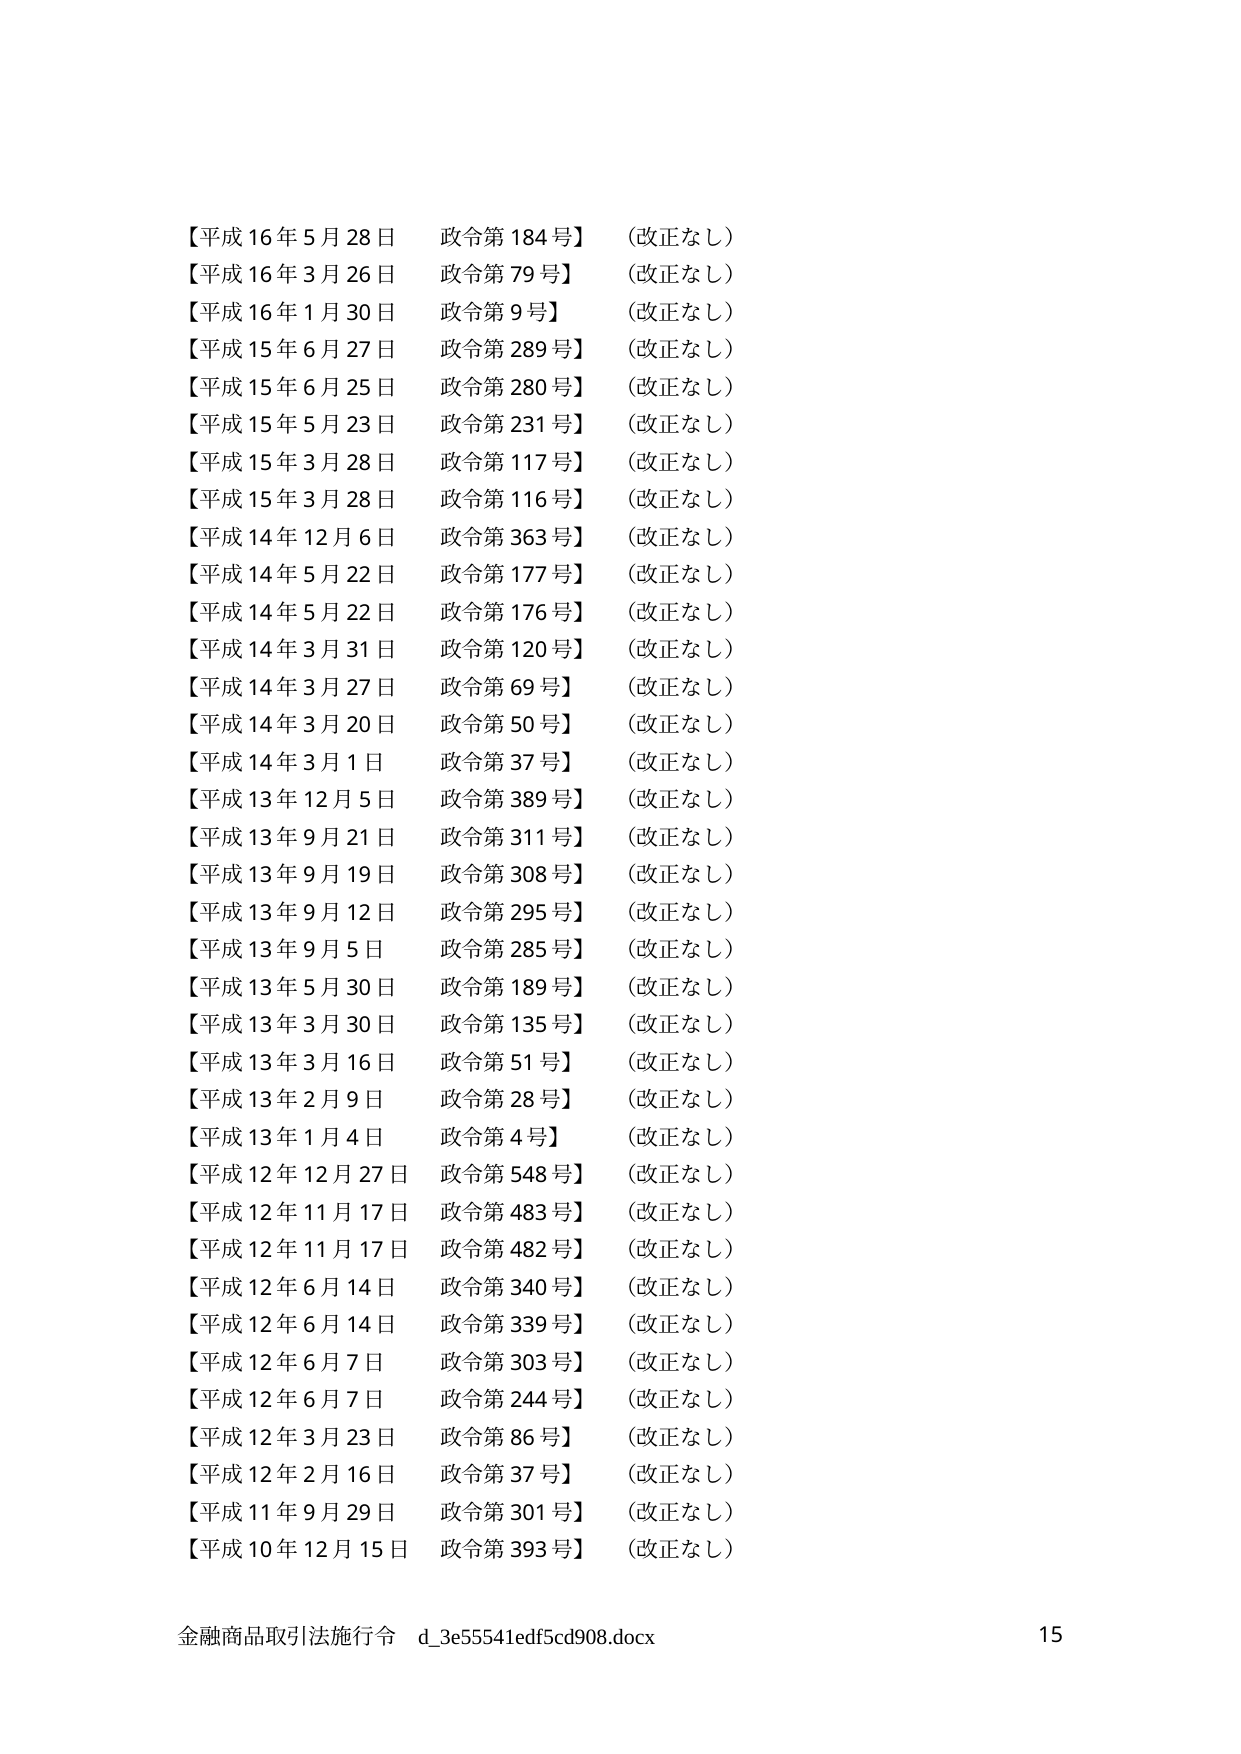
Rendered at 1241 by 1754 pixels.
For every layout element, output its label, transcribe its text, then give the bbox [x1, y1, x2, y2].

text 【平成14年3月31日 政令第120号】 （改正なし） [177, 629, 1063, 667]
text 【平成12年11月17日 政令第482号】 （改正なし） [177, 1229, 1063, 1267]
text 【平成16年5月28日 政令第184号】 （改正なし） [177, 217, 1063, 254]
text 【平成15年6月25日 政令第280号】 （改正なし） [177, 367, 1063, 404]
text 【平成14年3月27日 政令第69号】 （改正なし） [177, 667, 1063, 704]
text 【平成13年2月9日 政令第28号】 （改正なし） [177, 1079, 1063, 1117]
text 【平成14年5月22日 政令第176号】 （改正なし） [177, 592, 1063, 629]
text 【平成12年11月17日 政令第483号】 （改正なし） [177, 1192, 1063, 1229]
text 【平成12年6月7日 政令第244号】 （改正なし） [177, 1379, 1063, 1417]
text 【平成15年3月28日 政令第116号】 （改正なし） [177, 479, 1063, 517]
text 【平成13年9月5日 政令第285号】 （改正なし） [177, 929, 1063, 967]
text 【平成11年9月29日 政令第301号】 （改正なし） [177, 1492, 1063, 1529]
text 【平成16年3月26日 政令第79号】 （改正なし） [177, 254, 1063, 292]
text 【平成14年3月20日 政令第50号】 （改正なし） [177, 704, 1063, 742]
text 【平成13年9月12日 政令第295号】 （改正なし） [177, 892, 1063, 929]
text 【平成15年3月28日 政令第117号】 （改正なし） [177, 442, 1063, 479]
text 【平成14年3月1日 政令第37号】 （改正なし） [177, 742, 1063, 779]
text 【平成15年6月27日 政令第289号】 （改正なし） [177, 329, 1063, 367]
text 【平成13年9月21日 政令第311号】 （改正なし） [177, 817, 1063, 854]
text 【平成13年5月30日 政令第189号】 （改正なし） [177, 967, 1063, 1004]
text 【平成12年6月14日 政令第339号】 （改正なし） [177, 1304, 1063, 1342]
text 【平成13年1月4日 政令第4号】 （改正なし） [177, 1117, 1063, 1154]
text 【平成12年2月16日 政令第37号】 （改正なし） [177, 1454, 1063, 1492]
text 【平成14年5月22日 政令第177号】 （改正なし） [177, 554, 1063, 592]
text 【平成16年1月30日 政令第9号】 （改正なし） [177, 292, 1063, 329]
text 【平成13年12月5日 政令第389号】 （改正なし） [177, 779, 1063, 817]
text 【平成13年3月30日 政令第135号】 （改正なし） [177, 1004, 1063, 1042]
text 【平成15年5月23日 政令第231号】 （改正なし） [177, 404, 1063, 442]
text 【平成12年3月23日 政令第86号】 （改正なし） [177, 1417, 1063, 1454]
text 【平成13年9月19日 政令第308号】 （改正なし） [177, 854, 1063, 892]
text 【平成10年12月15日 政令第393号】 （改正なし） [177, 1529, 1063, 1567]
text 【平成12年6月14日 政令第340号】 （改正なし） [177, 1267, 1063, 1304]
text 【平成13年3月16日 政令第51号】 （改正なし） [177, 1042, 1063, 1079]
text 【平成12年6月7日 政令第303号】 （改正なし） [177, 1342, 1063, 1379]
text 【平成12年12月27日 政令第548号】 （改正なし） [177, 1154, 1063, 1192]
text 【平成14年12月6日 政令第363号】 （改正なし） [177, 517, 1063, 554]
